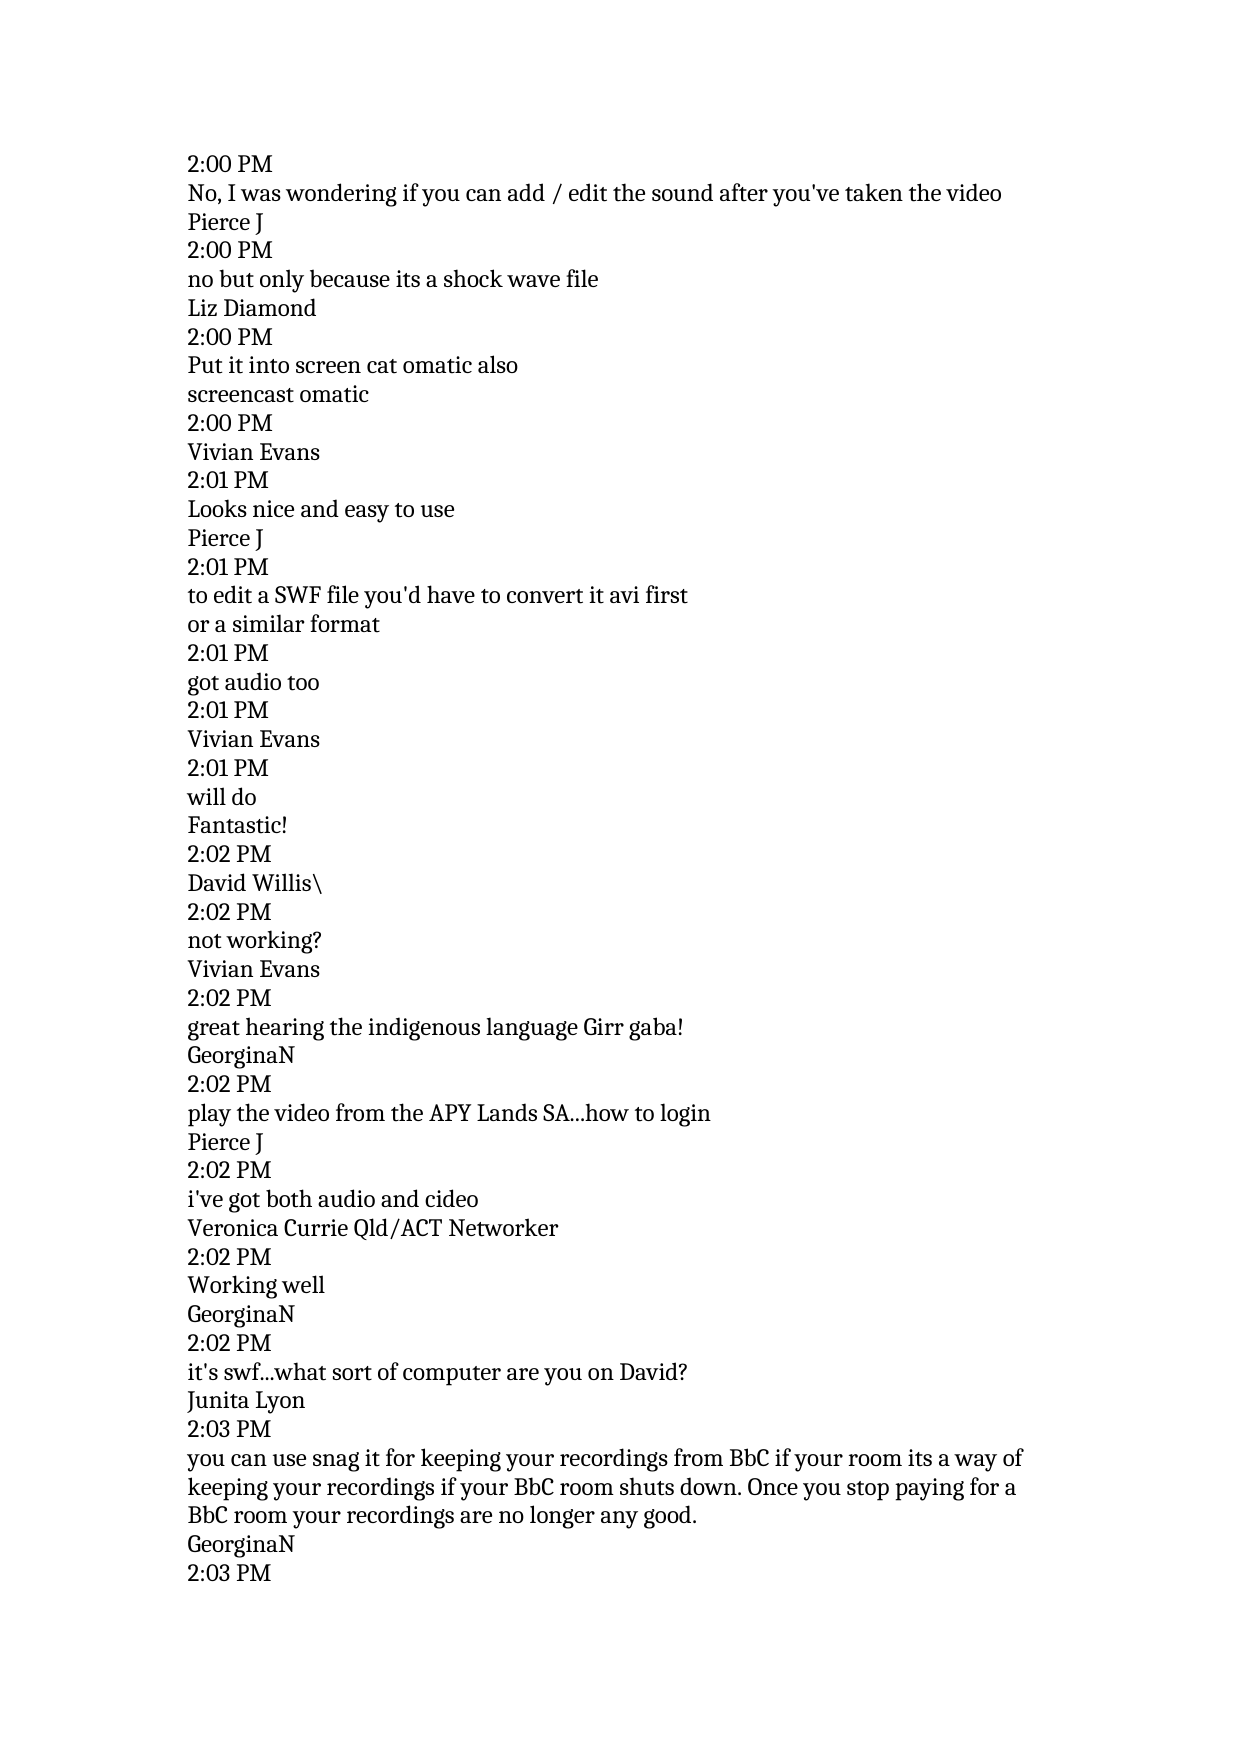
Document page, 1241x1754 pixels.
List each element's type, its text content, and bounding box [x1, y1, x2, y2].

text Pierce J [187, 1127, 1053, 1156]
text 2:01 PM [187, 552, 1053, 581]
text Vivian Evans [187, 955, 1053, 984]
text Vivian Evans [187, 725, 1053, 754]
text screencast omatic [187, 380, 1053, 409]
text Put it into screen cat omatic also [187, 351, 1053, 380]
text 2:02 PM [187, 840, 1053, 869]
text Liz Diamond [187, 294, 1053, 322]
text will do [187, 782, 1053, 811]
text Junita Lyon [187, 1386, 1053, 1415]
text 2:02 PM [187, 984, 1053, 1012]
text 2:00 PM [187, 409, 1053, 437]
text Looks nice and easy to use [187, 495, 1053, 524]
text to edit a SWF file you'd have to convert it avi first [187, 581, 1053, 610]
text Vivian Evans [187, 437, 1053, 466]
text 2:01 PM [187, 466, 1053, 495]
text 2:02 PM [187, 1070, 1053, 1099]
text it's swf...what sort of computer are you on David? [187, 1357, 1053, 1386]
text play the video from the APY Lands SA...how to login [187, 1099, 1053, 1127]
text GeorginaN [187, 1041, 1053, 1070]
text 2:00 PM [187, 150, 1053, 179]
text got audio too [187, 667, 1053, 696]
text 2:03 PM [187, 1415, 1053, 1444]
text no but only because its a shock wave file [187, 265, 1053, 294]
text 2:02 PM [187, 897, 1053, 926]
text Pierce J [187, 207, 1053, 236]
text 2:00 PM [187, 236, 1053, 265]
text 2:02 PM [187, 1329, 1053, 1357]
text 2:01 PM [187, 639, 1053, 667]
text 2:02 PM [187, 1242, 1053, 1271]
text Working well [187, 1271, 1053, 1300]
text not working? [187, 926, 1053, 955]
text 2:01 PM [187, 696, 1053, 725]
text you can use snag it for keeping your recordings from BbC if your room its a way of keeping your recordings if your BbC room shuts down. Once you stop paying for a BbC room your recordings are no longer any good. [187, 1444, 1053, 1530]
text or a similar format [187, 610, 1053, 639]
text i've got both audio and cideo [187, 1185, 1053, 1214]
text Veronica Currie Qld/ACT Networker [187, 1214, 1053, 1242]
text 2:00 PM [187, 322, 1053, 351]
text David Willis\ [187, 869, 1053, 897]
text 2:01 PM [187, 754, 1053, 782]
text No, I was wondering if you can add / edit the sound after you've taken the video [187, 179, 1053, 207]
text GeorginaN [187, 1300, 1053, 1329]
text 2:02 PM [187, 1156, 1053, 1185]
text 2:03 PM [187, 1559, 1053, 1587]
text GeorginaN [187, 1530, 1053, 1559]
text Pierce J [187, 524, 1053, 552]
text Fantastic! [187, 811, 1053, 840]
text great hearing the indigenous language Girr gaba! [187, 1012, 1053, 1041]
